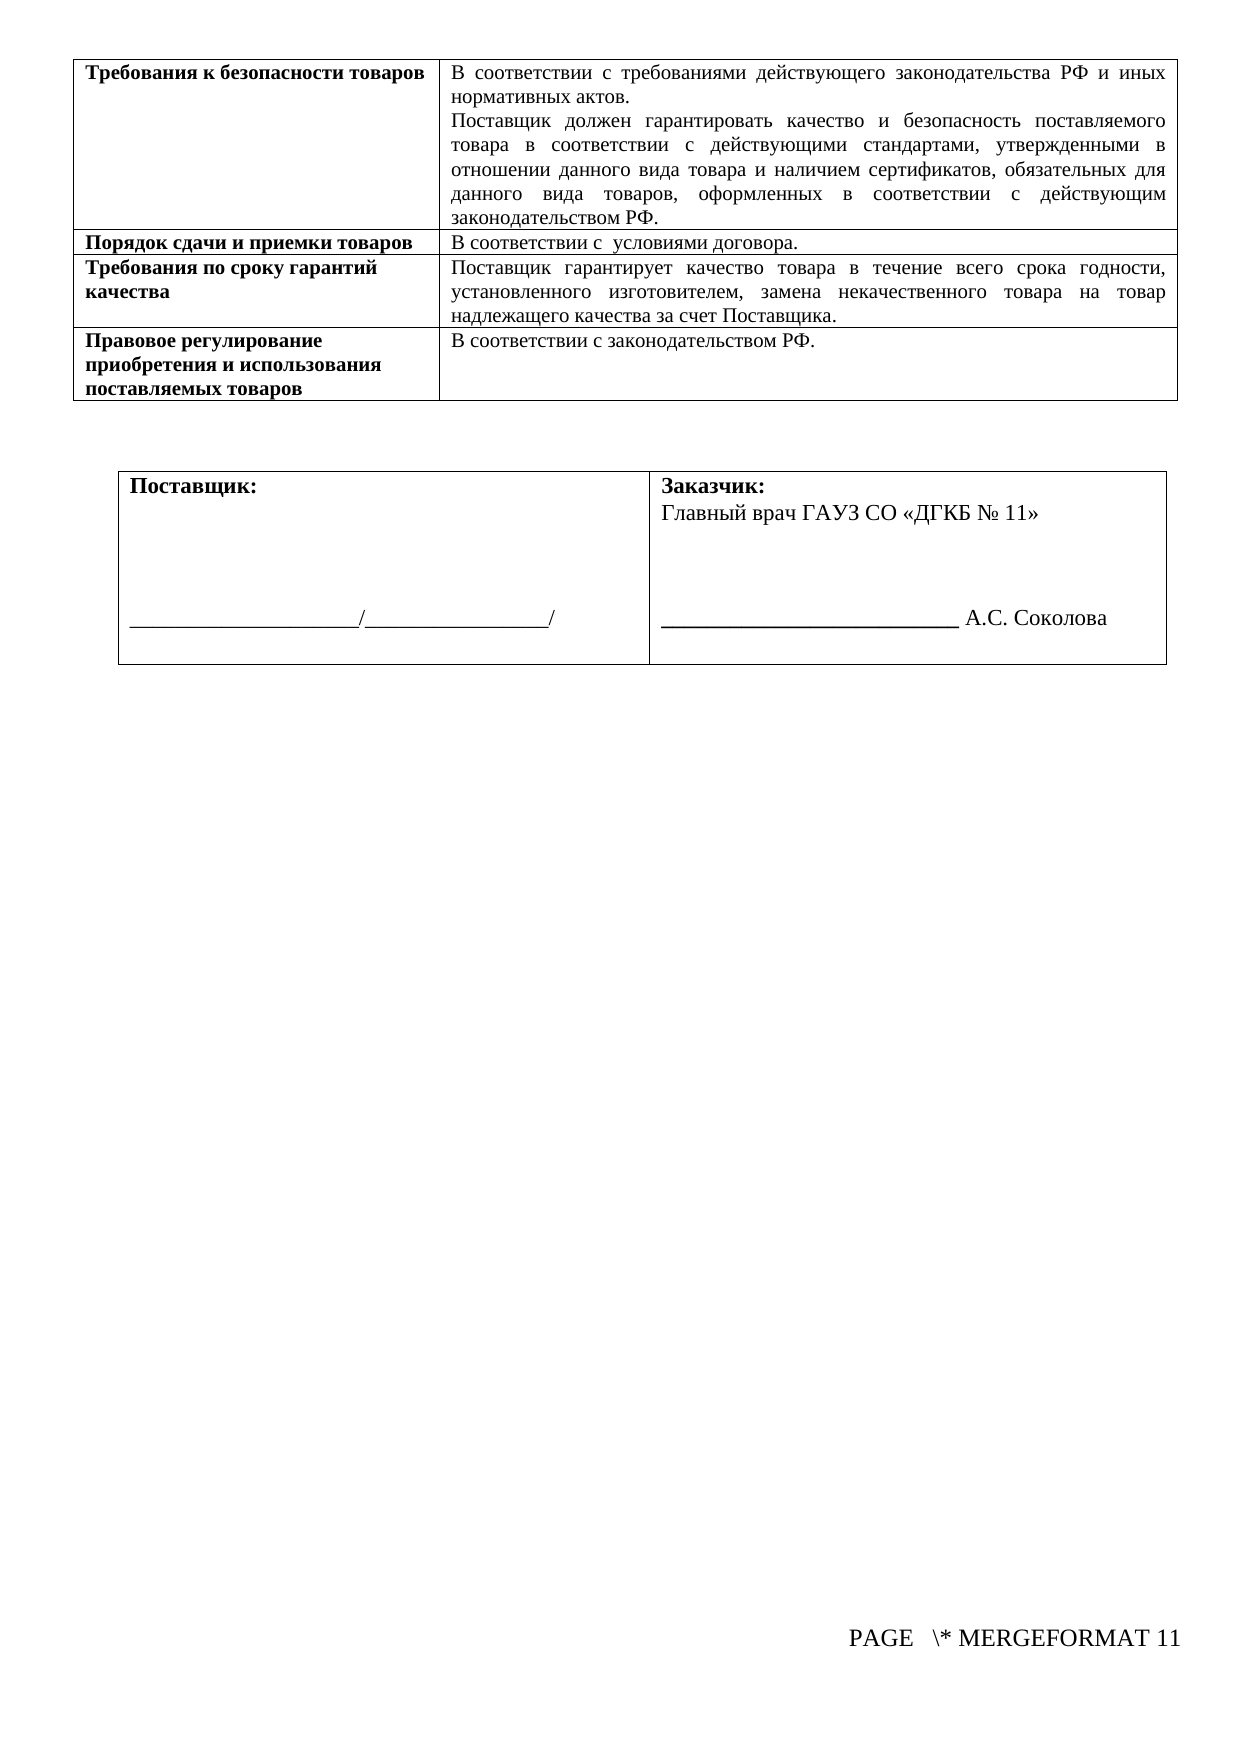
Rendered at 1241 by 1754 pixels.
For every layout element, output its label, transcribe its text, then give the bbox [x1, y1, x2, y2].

table_cell Порядок сдачи и приемки товаров [74, 230, 439, 254]
table_header Поставщик: ____________________/________________/ [119, 472, 649, 664]
table_cell Требования к безопасности товаров [74, 60, 439, 229]
table_header Заказчик: Главный врач ГАУЗ СО «ДГКБ № 11» __________________________ А.С. Соколова [650, 472, 1166, 664]
table_cell В соответствии с требованиями действующего законодательства РФ и иных нормативных актов. Поставщик должен гарантировать качество и безопасность поставляемого товара в соответствии с действующими стандартами, утвержденными в отношении данного вида товара и наличием сертификатов, обязательных для данного вида товаров, оформленных в соответствии с действующим законодательством РФ. [440, 60, 1177, 229]
table_cell Правовое регулирование приобретения и использования поставляемых товаров [74, 328, 439, 400]
table_cell Поставщик гарантирует качество товара в течение всего срока годности, установленного изготовителем, замена некачественного товара на товар надлежащего качества за счет Поставщика. [440, 255, 1177, 327]
table_cell В соответствии с условиями договора. [440, 230, 1177, 254]
table_cell В соответствии с законодательством РФ. [440, 328, 1177, 400]
table_cell Требования по сроку гарантий качества [74, 255, 439, 327]
